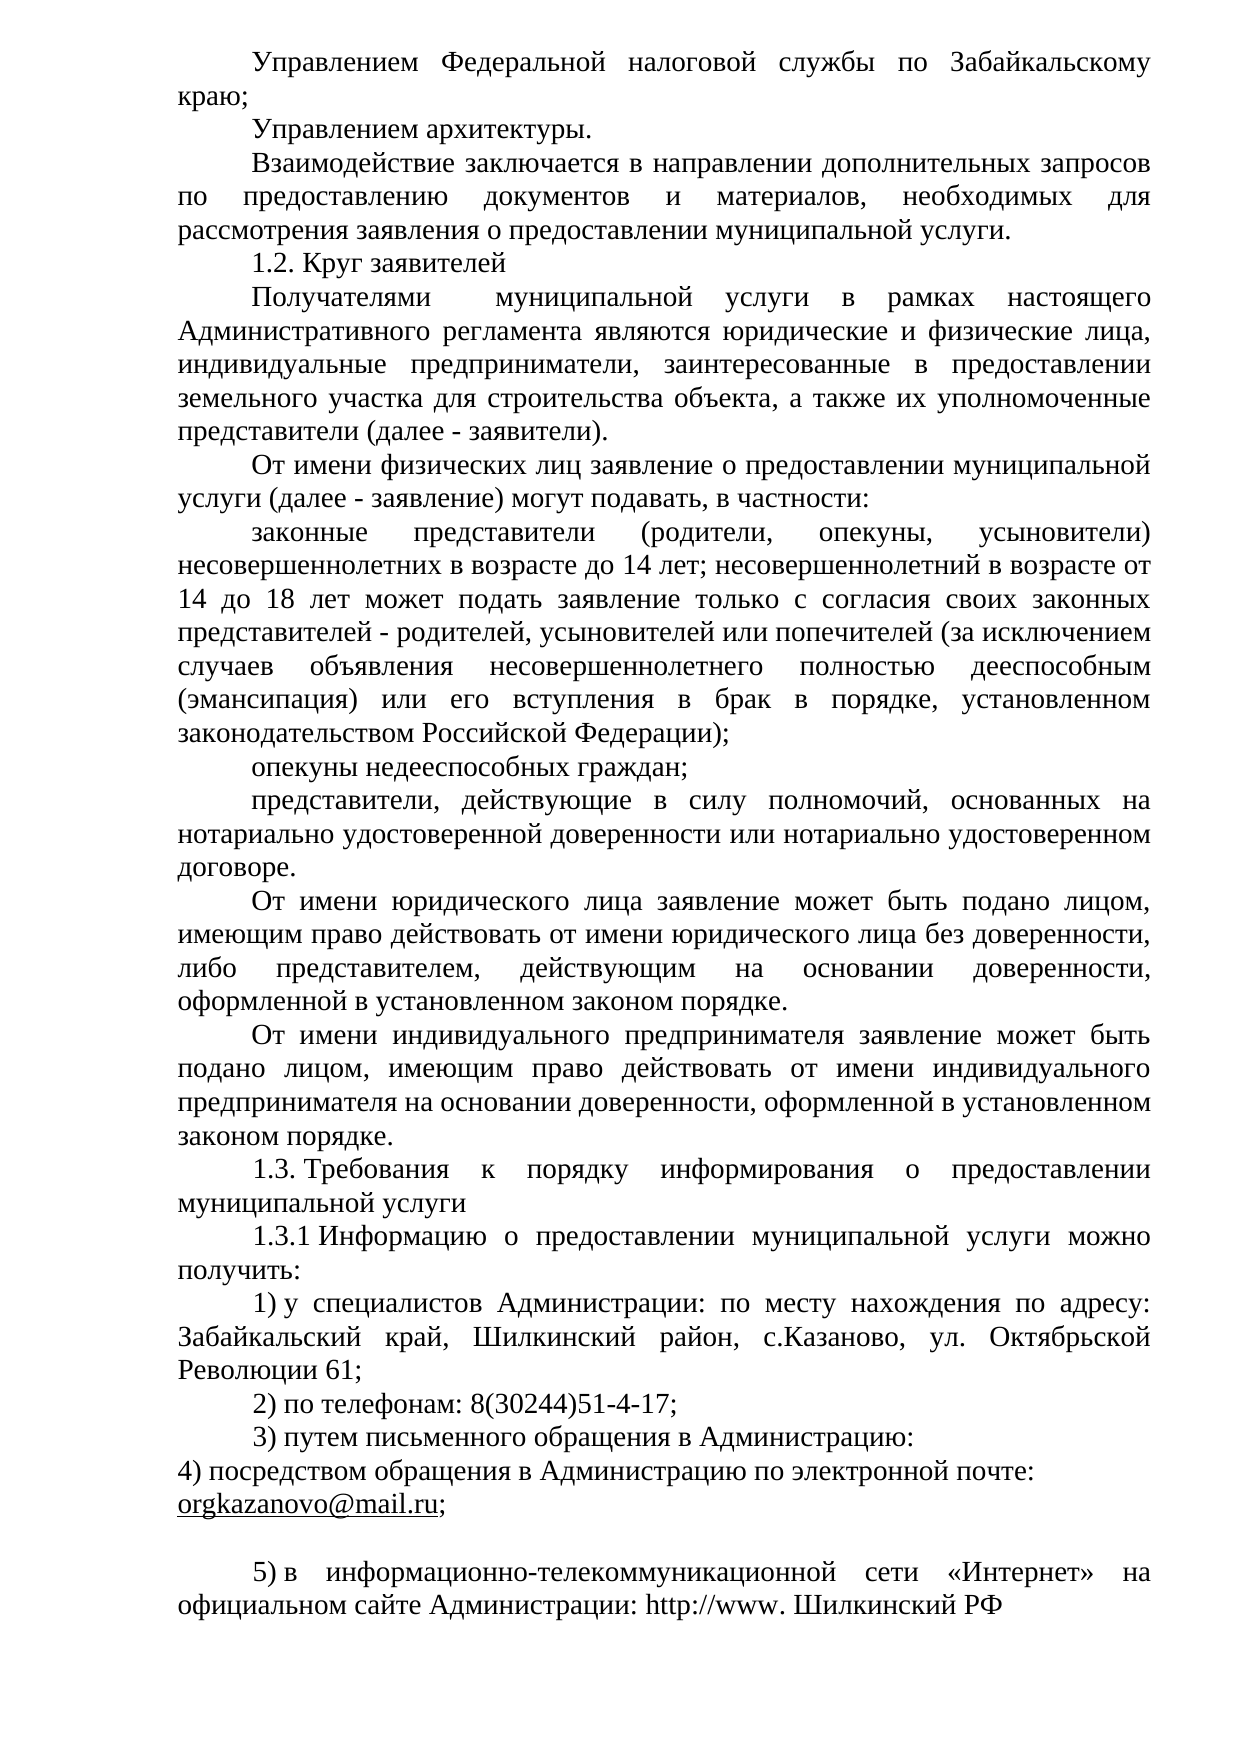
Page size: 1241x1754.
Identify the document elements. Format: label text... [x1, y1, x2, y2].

text 1.2. Круг заявителей [177, 246, 1152, 279]
text законные представители (родители, опекуны, усыновители) несовершеннолетних в возрасте до 14 лет; несовершеннолетний в возрасте от 14 до 18 лет может подать заявление только с согласия своих законных представителей - родителей, усыновителей или попечителей (за исключением случаев объявления несовершеннолетнего полностью дееспособным (эмансипация) или его вступления в брак в порядке, установленном законодательством Российской Федерации); [177, 514, 1152, 749]
text 5) в информационно-телекоммуникационной сети «Интернет» на официальном сайте Администрации: httр://www. Шилкинский РФ [177, 1554, 1152, 1621]
text Взаимодействие заключается в направлении дополнительных запросов по предоставлению документов и материалов, необходимых для рассмотрения заявления о предоставлении муниципальной услуги. [177, 145, 1152, 246]
text Получателями муниципальной услуги в рамках настоящего Административного регламента являются юридические и физические лица, индивидуальные предприниматели, заинтересованные в предоставлении земельного участка для строительства объекта, а также их уполномоченные представители (далее - заявители). [177, 279, 1152, 447]
text От имени юридического лица заявление может быть подано лицом, имеющим право действовать от имени юридического лица без доверенности, либо представителем, действующим на основании доверенности, оформленной в установленном законом порядке. [177, 883, 1152, 1017]
text представители, действующие в силу полномочий, основанных на нотариально удостоверенной доверенности или нотариально удостоверенном договоре. [177, 782, 1152, 883]
text 1) у специалистов Администрации: по месту нахождения по адресу: Забайкальский край, Шилкинский район, с.Казаново, ул. Октябрьской Революции 61; [177, 1285, 1152, 1386]
text 2) по телефонам: 8(30244)51-4-17; [177, 1386, 1152, 1419]
text От имени физических лиц заявление о предоставлении муниципальной услуги (далее - заявление) могут подавать, в частности: [177, 447, 1152, 514]
text опекуны недееспособных граждан; [177, 749, 1152, 782]
text 1.3.1 Информацию о предоставлении муниципальной услуги можно получить: [177, 1218, 1152, 1285]
text 4) посредством обращения в Администрацию по электронной почте: orgkazanovo@mail.ru; [177, 1453, 1152, 1520]
text 1.3. Требования к порядку информирования о предоставлении муниципальной услуги [177, 1151, 1152, 1218]
text 3) путем письменного обращения в Администрацию: [177, 1419, 1152, 1453]
text Управлением архитектуры. [177, 111, 1152, 145]
text Управлением Федеральной налоговой службы по Забайкальскому краю; [177, 44, 1152, 111]
text От имени индивидуального предпринимателя заявление может быть подано лицом, имеющим право действовать от имени индивидуального предпринимателя на основании доверенности, оформленной в установленном законом порядке. [177, 1017, 1152, 1151]
